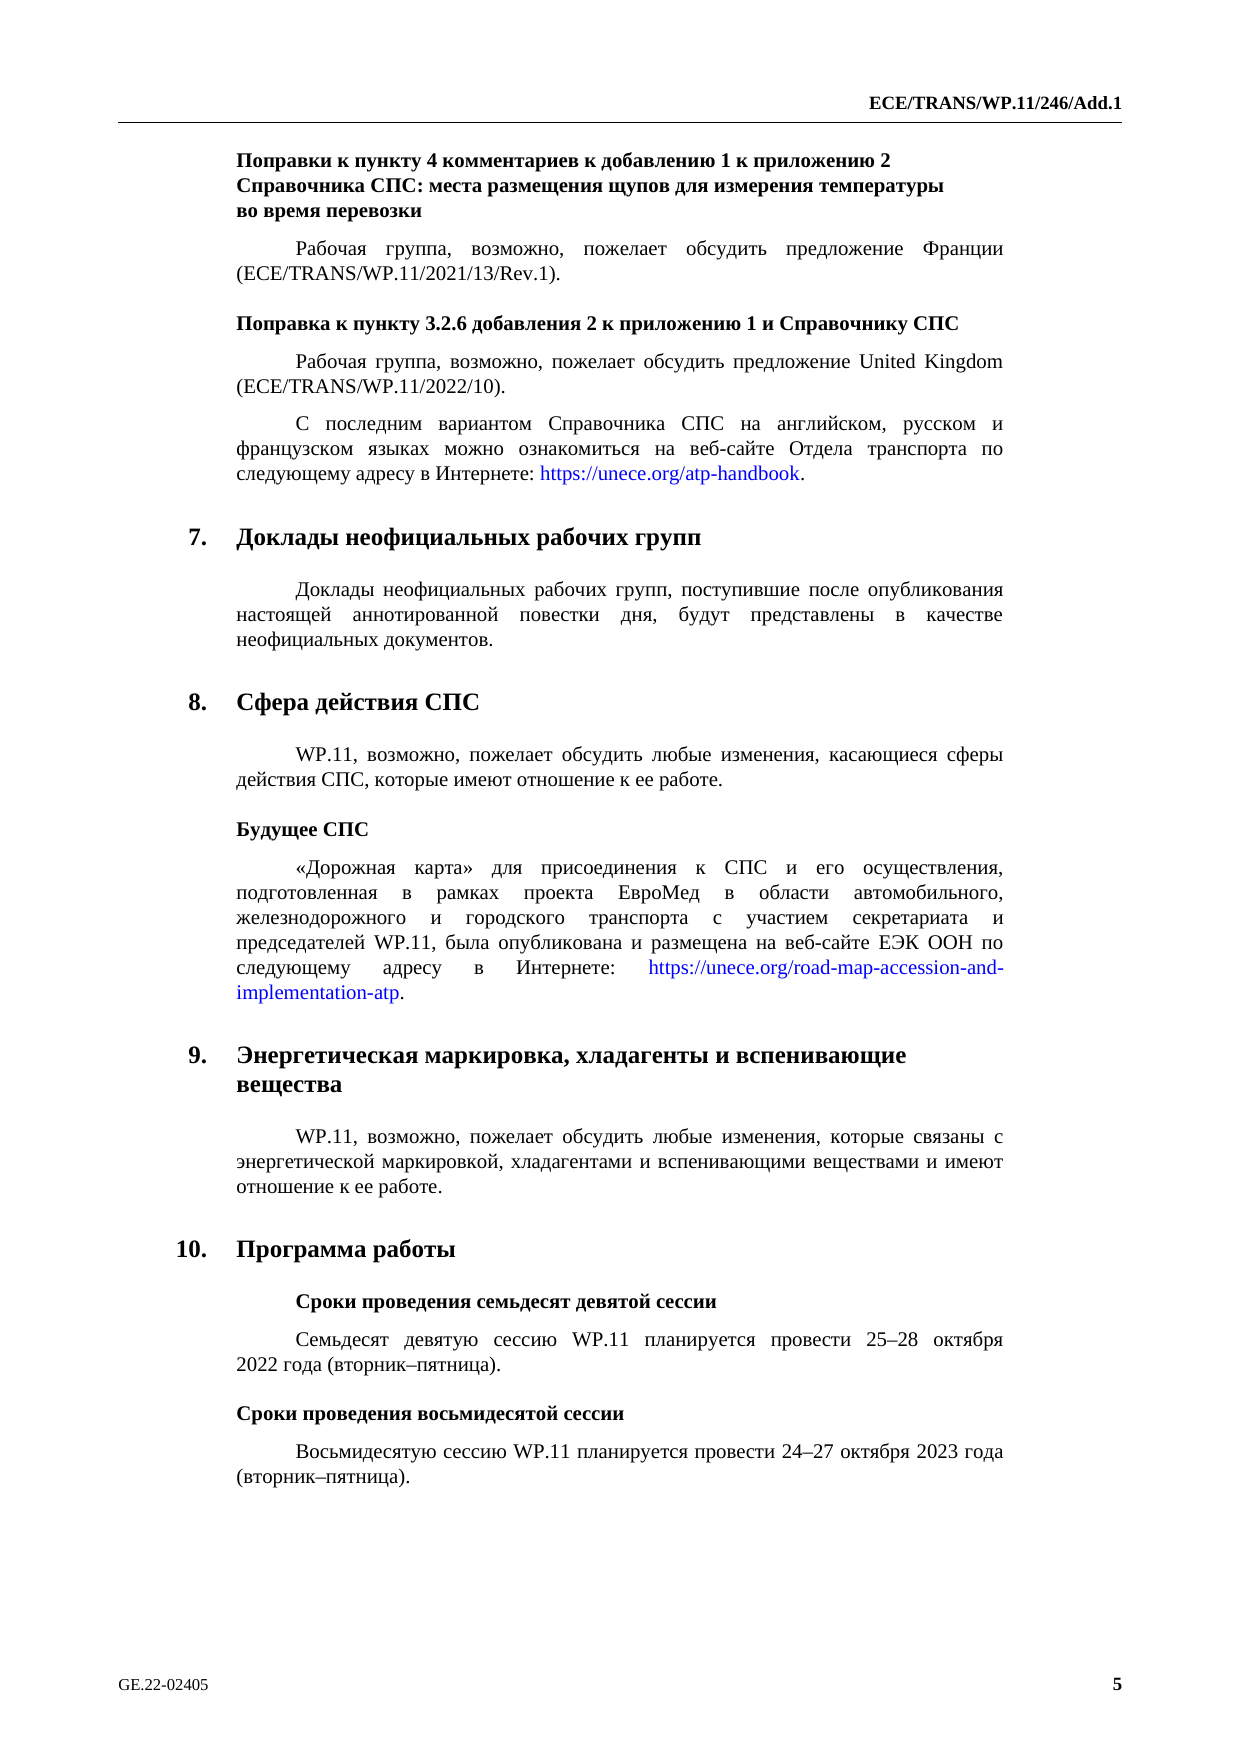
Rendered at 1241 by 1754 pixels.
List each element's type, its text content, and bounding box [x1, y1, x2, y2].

text С последним вариантом Справочника СПС на английском, русском и французском языках можно ознакомиться на веб-сайте Отдела транспорта по следующему адресу в Интернете: https://unece.org/atp-handbook. [236, 410, 1004, 485]
text WP.11, возможно, пожелает обсудить любые изменения, которые связаны с энергетической маркировкой, хладагентами и вспенивающими веществами и имеют отношение к ее работе. [236, 1123, 1004, 1198]
text Семьдесят девятую сессию WP.11 планируется провести 25–28 октября 2022 года (вторник–пятница). [236, 1326, 1004, 1376]
text Сроки проведения восьмидесятой сессии [118, 1401, 1004, 1426]
text «Дорожная карта» для присоединения к СПС и его осуществления, подготовленная в рамках проекта ЕвроМед в области автомобильного, железнодорожного и городского транспорта с участием секретариата и председателей WP.11, была опубликована и размещена на веб-сайте ЕЭК ООН по следующему адресу в Интернете: https://unece.org/road-map-accession-and-implementation-atp. [236, 854, 1004, 1004]
text Рабочая группа, возможно, пожелает обсудить предложение Франции (ECE/TRANS/WP.11/2021/13/Rev.1). [236, 235, 1004, 285]
text Сроки проведения семьдесят девятой сессии [118, 1288, 1004, 1313]
text Доклады неофициальных рабочих групп, поступившие после опубликования настоящей аннотированной повестки дня, будут представлены в качестве неофициальных документов. [236, 576, 1004, 651]
text 10. Программа работы [118, 1235, 1004, 1263]
text 7. Доклады неофициальных рабочих групп [118, 523, 1004, 551]
text Поправки к пункту 4 комментариев к добавлению 1 к приложению 2 Справочника СПС: места размещения щупов для измерения температуры во время перевозки [118, 148, 1004, 223]
text Рабочая группа, возможно, пожелает обсудить предложение United Kingdom (ECE/TRANS/WP.11/2022/10). [236, 348, 1004, 398]
text Будущее СПС [118, 816, 1004, 841]
text Восьмидесятую сессию WP.11 планируется провести 24–27 октября 2023 года (вторник–пятница). [236, 1438, 1004, 1488]
text 8. Сфера действия СПС [118, 688, 1004, 716]
text Поправка к пункту 3.2.6 добавления 2 к приложению 1 и Справочнику СПС [118, 310, 1004, 335]
text 9. Энергетическая маркировка, хладагенты и вспенивающие вещества [118, 1041, 1004, 1098]
text WP.11, возможно, пожелает обсудить любые изменения, касающиеся сферы действия СПС, которые имеют отношение к ее работе. [236, 741, 1004, 791]
